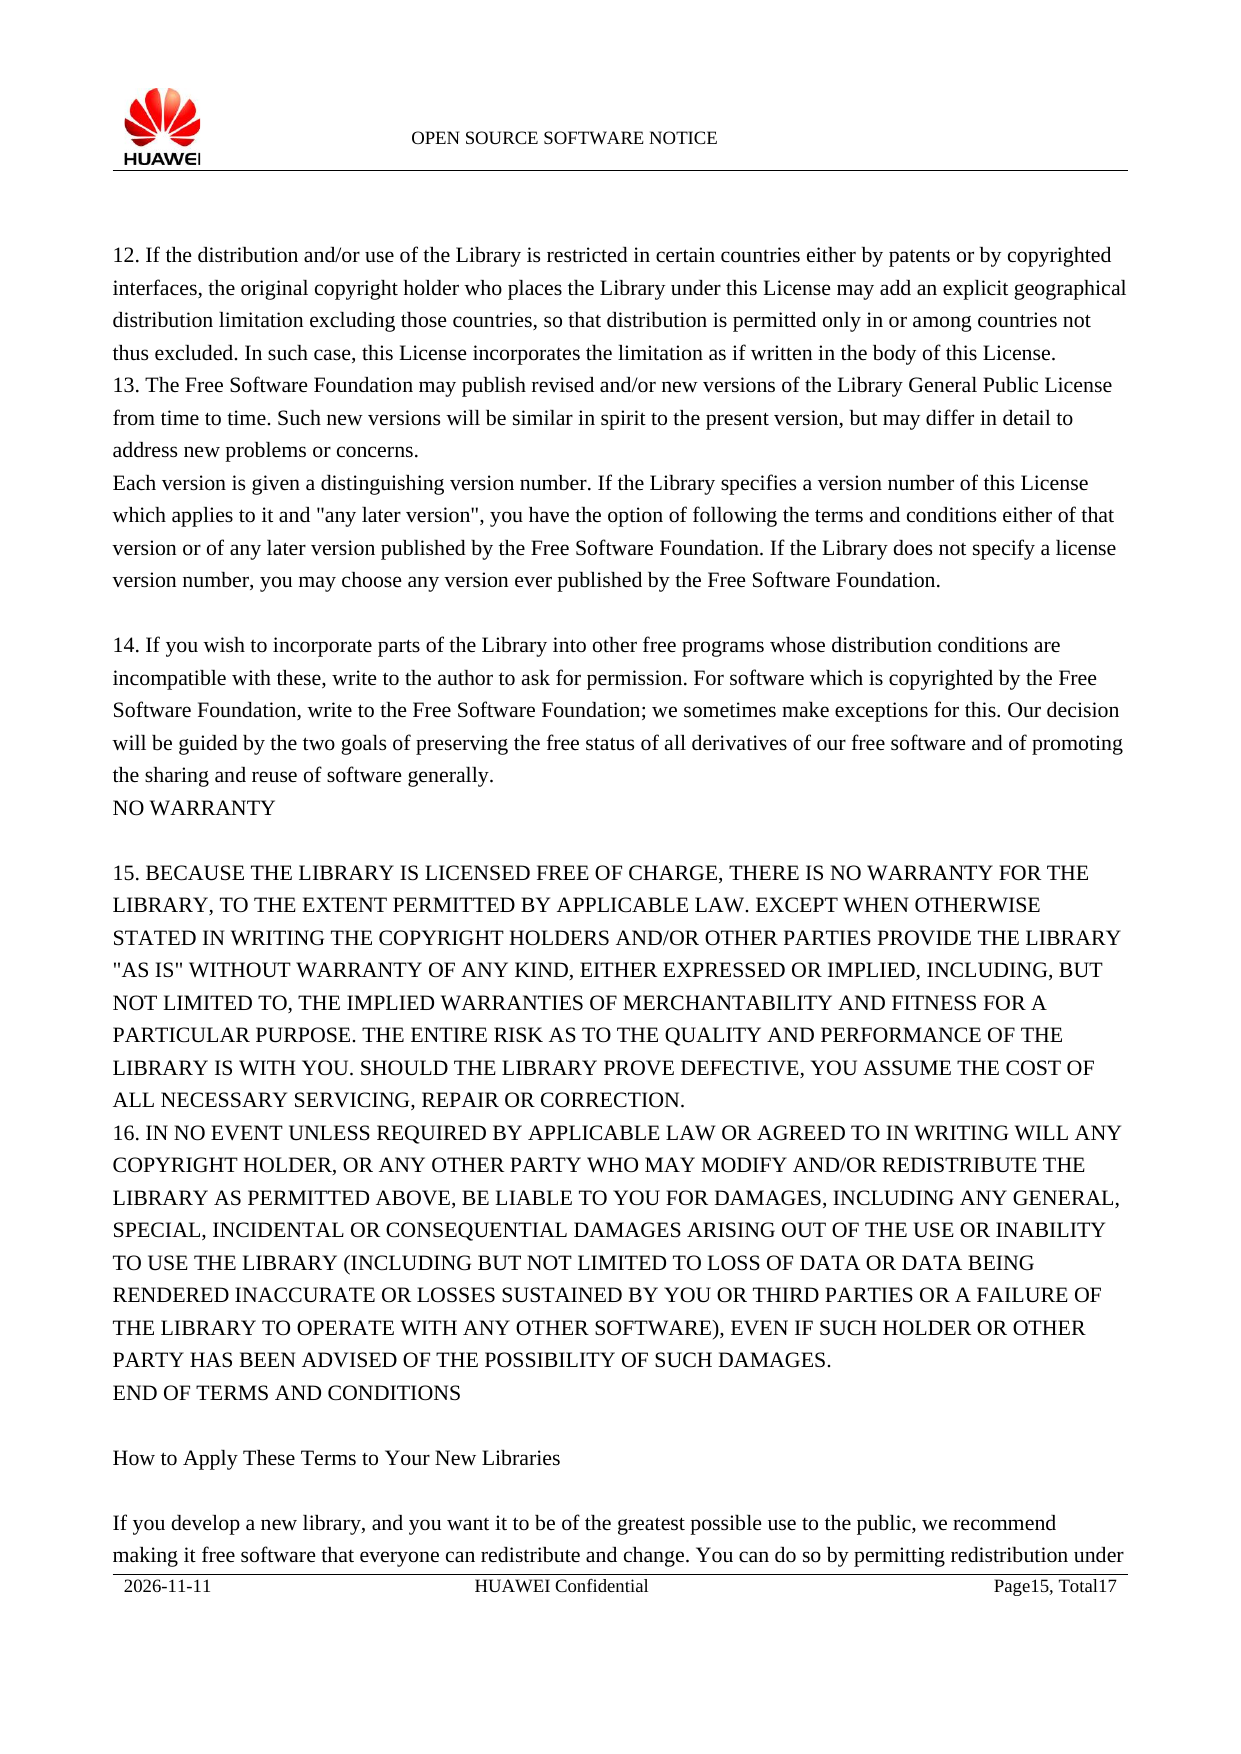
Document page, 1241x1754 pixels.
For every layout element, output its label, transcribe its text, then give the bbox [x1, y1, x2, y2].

picture [124, 88, 201, 165]
